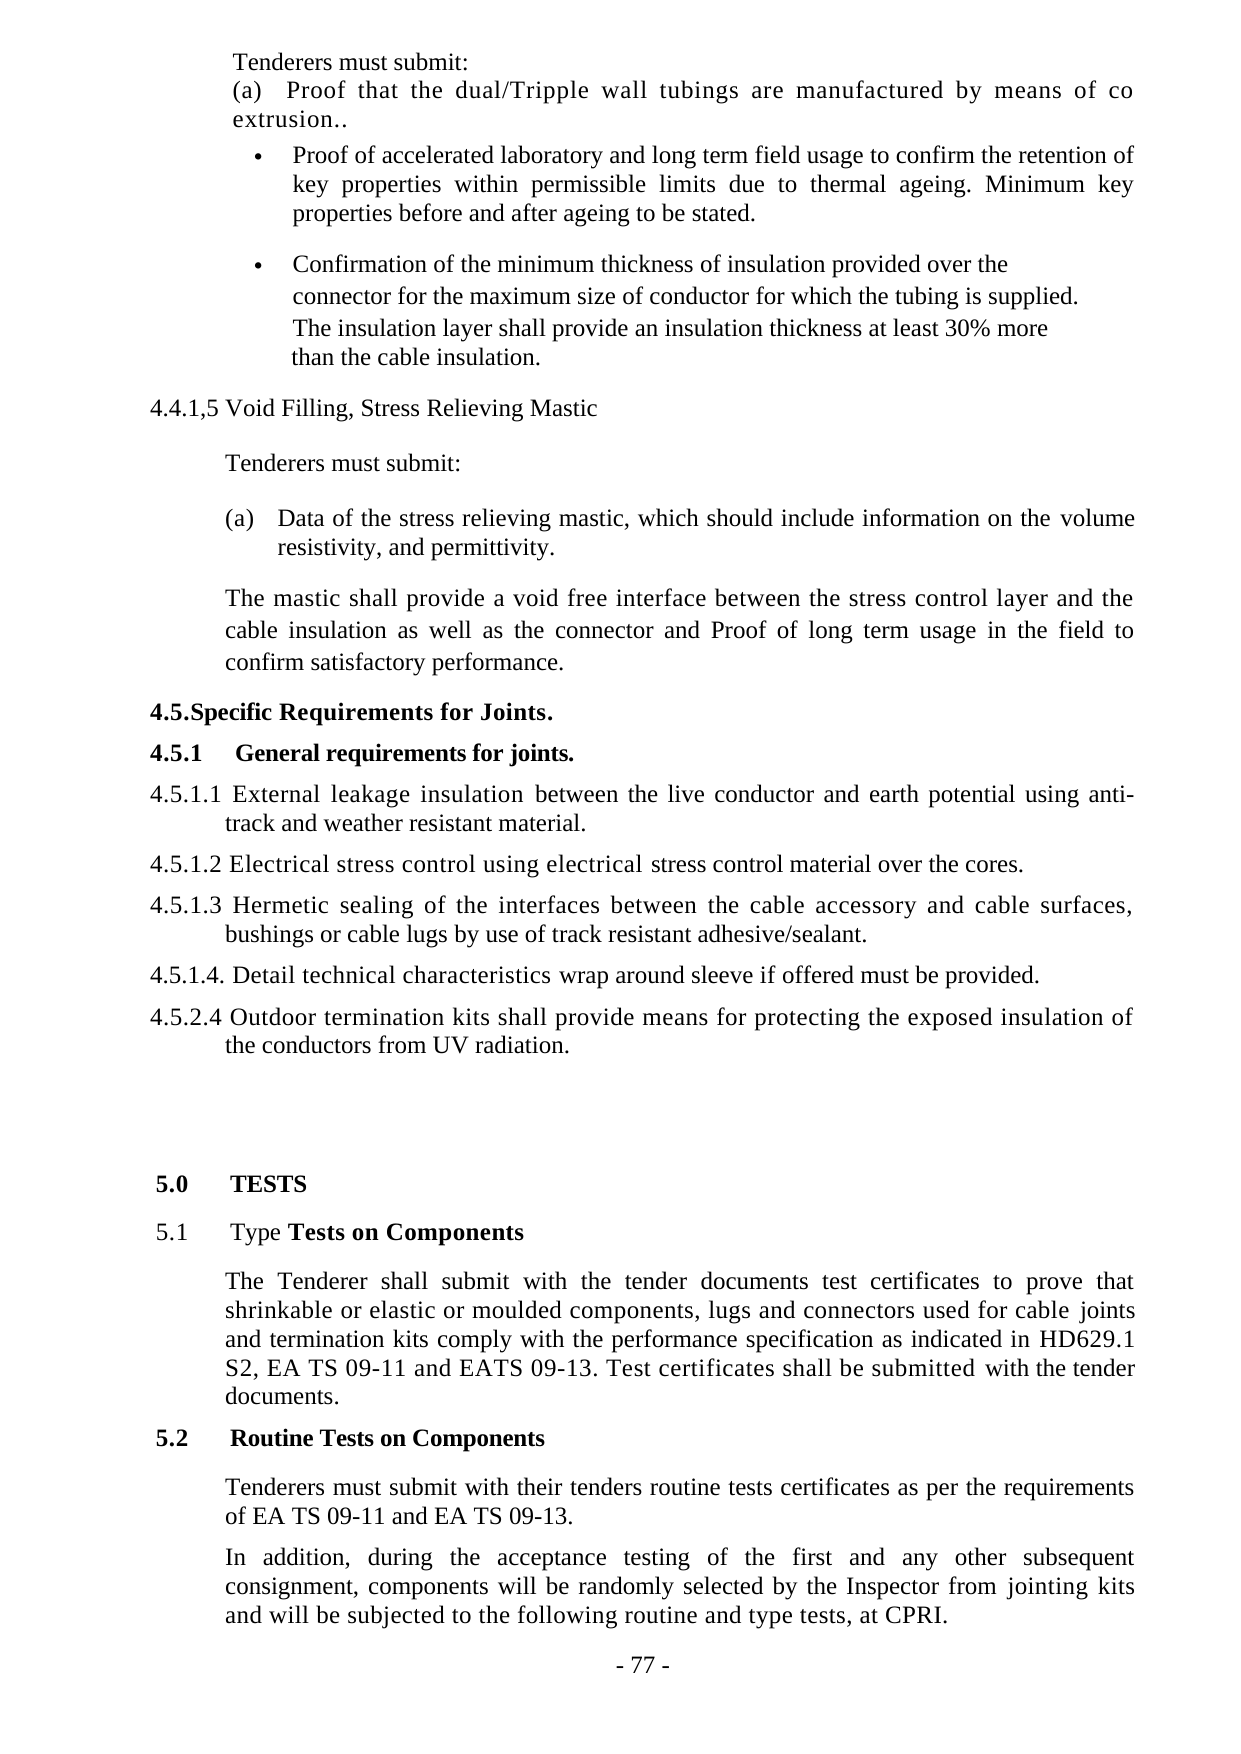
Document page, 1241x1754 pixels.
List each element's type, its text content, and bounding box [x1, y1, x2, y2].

text The insulation layer shall provide an insulation thickness at least 30% more [292, 313, 1135, 342]
text In addition, during the acceptance testing of the first and any other subsequent consignment, components will be randomly selected by the Inspector from jointing kits and will be subjected to the following routine and type tests, at CPRI. [225, 1542, 1135, 1629]
text 4.5.1.3 Hermetic sealing of the interfaces between the cable accessory and cable surfaces, bushings or cable lugs by use of track resistant adhesive/sealant. [150, 891, 1135, 948]
text 5.0 TESTS [150, 1169, 1135, 1197]
text 4.4.1,5 Void Filling, Stress Relieving Mastic [150, 393, 1135, 422]
text 4.5.1 General requirements for joints. [150, 738, 1135, 767]
text Tenderers must submit: [225, 448, 1135, 477]
text 4.5. Specific Requirements for Joints. [150, 697, 1135, 726]
text The mastic shall provide a void free interface between the stress control layer and the cable insulation as well as the connector and Proof of long term usage in the field to confirm satisfactory performance. [225, 583, 1135, 675]
text 4.5.1.2 Electrical stress control using electrical stress control material over the cores. [150, 849, 1135, 878]
text connector for the maximum size of conductor for which the tubing is supplied. [292, 281, 1135, 310]
list Proof of accelerated laboratory and long term field usage to confirm the retention of key properties within permissible limits due to thermal ageing. Minimum key properties before and after ageing to be stated. [255, 141, 1135, 227]
text (a) Proof that the dual/Tripple wall tubings are manufactured by means of co extrusion.. [232, 76, 1135, 133]
text The Tenderer shall submit with the tender documents test certificates to prove that shrinkable or elastic or moulded components, lugs and connectors used for cable joints and termination kits comply with the performance specification as indicated in HD629.1 S2, EA TS 09-11 and EATS 09-13. Test certificates shall be submitted with the tender documents. [225, 1266, 1135, 1410]
text 4.5.2.4 Outdoor termination kits shall provide means for protecting the exposed insulation of the conductors from UV radiation. [150, 1002, 1135, 1059]
text (a) Data of the stress relieving mastic, which should include information on the volume resistivity, and permittivity. [225, 503, 1135, 561]
text 4.5.1.4. Detail technical characteristics wrap around sleeve if offered must be provided. [150, 961, 1135, 989]
text Tenderers must submit with their tenders routine tests certificates as per the requirements of EA TS 09-11 and EA TS 09-13. [225, 1472, 1135, 1530]
list Confirmation of the minimum thickness of insulation provided over the [255, 249, 1135, 278]
text than the cable insulation. [285, 342, 1135, 371]
text Tenderers must submit: [232, 47, 1135, 76]
text 4.5.1.1 External leakage insulation between the live conductor and earth potential using anti-track and weather resistant material. [150, 779, 1135, 837]
text 5.2 Routine Tests on Components [150, 1423, 1135, 1451]
text 5.1 Type Tests on Components [150, 1217, 1135, 1246]
